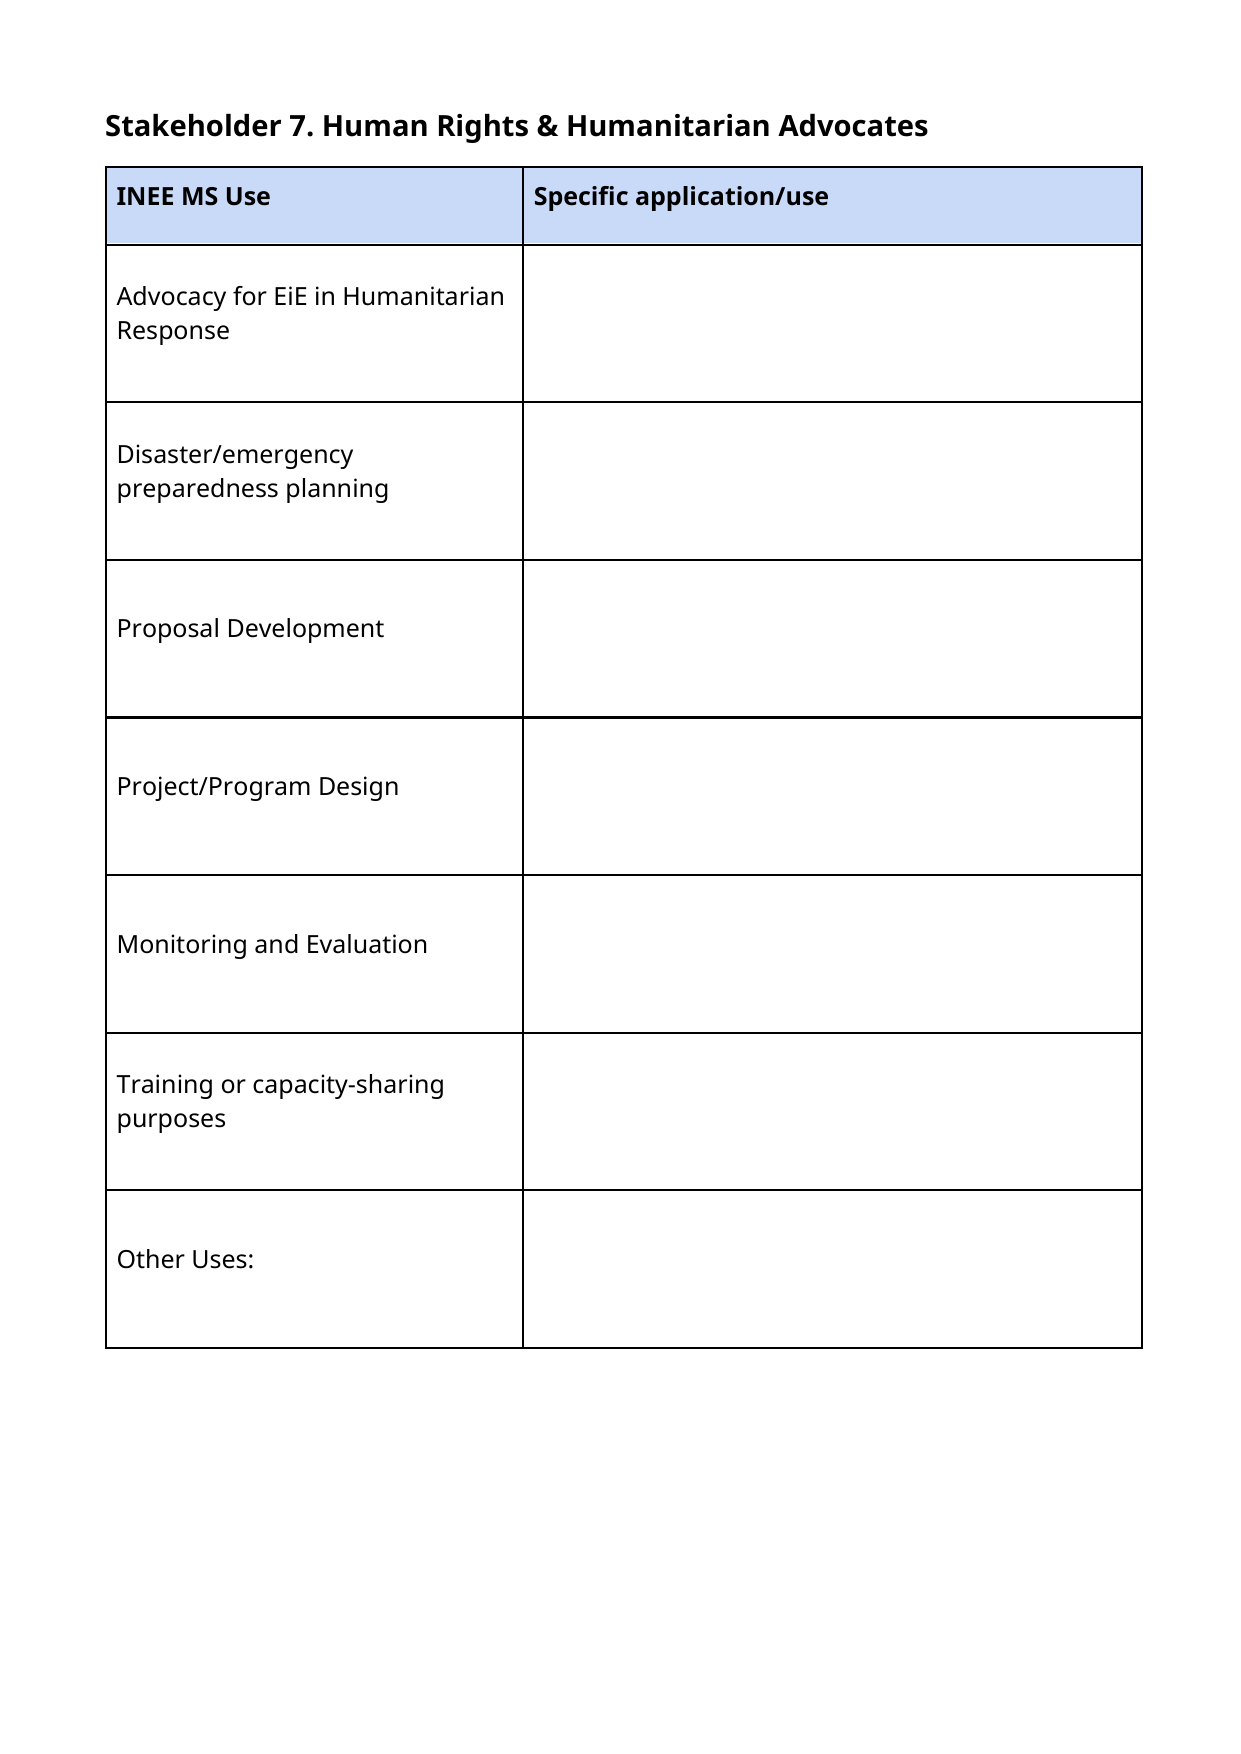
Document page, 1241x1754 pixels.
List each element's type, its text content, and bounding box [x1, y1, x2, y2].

table_cell [524, 1034, 1141, 1189]
subtitle Stakeholder 7. Human Rights & Humanitarian Advocates [105, 105, 1135, 145]
table_cell [524, 246, 1141, 401]
table_header INEE MS Use [107, 168, 522, 243]
table_cell [524, 403, 1141, 559]
table_cell Proposal Development [107, 561, 522, 716]
table_cell Monitoring and Evaluation [107, 876, 522, 1032]
table_cell Project/Program Design [107, 719, 522, 874]
table_cell [524, 561, 1141, 716]
table_cell Other Uses: [107, 1191, 522, 1347]
table_cell Disaster/emergency preparedness planning [107, 403, 522, 559]
table_header Specific application/use [524, 168, 1141, 243]
table_cell Training or capacity-sharing purposes [107, 1034, 522, 1189]
table_cell [524, 719, 1141, 874]
table_cell [524, 876, 1141, 1032]
table_cell [524, 1191, 1141, 1347]
table_cell Advocacy for EiE in Humanitarian Response [107, 246, 522, 401]
